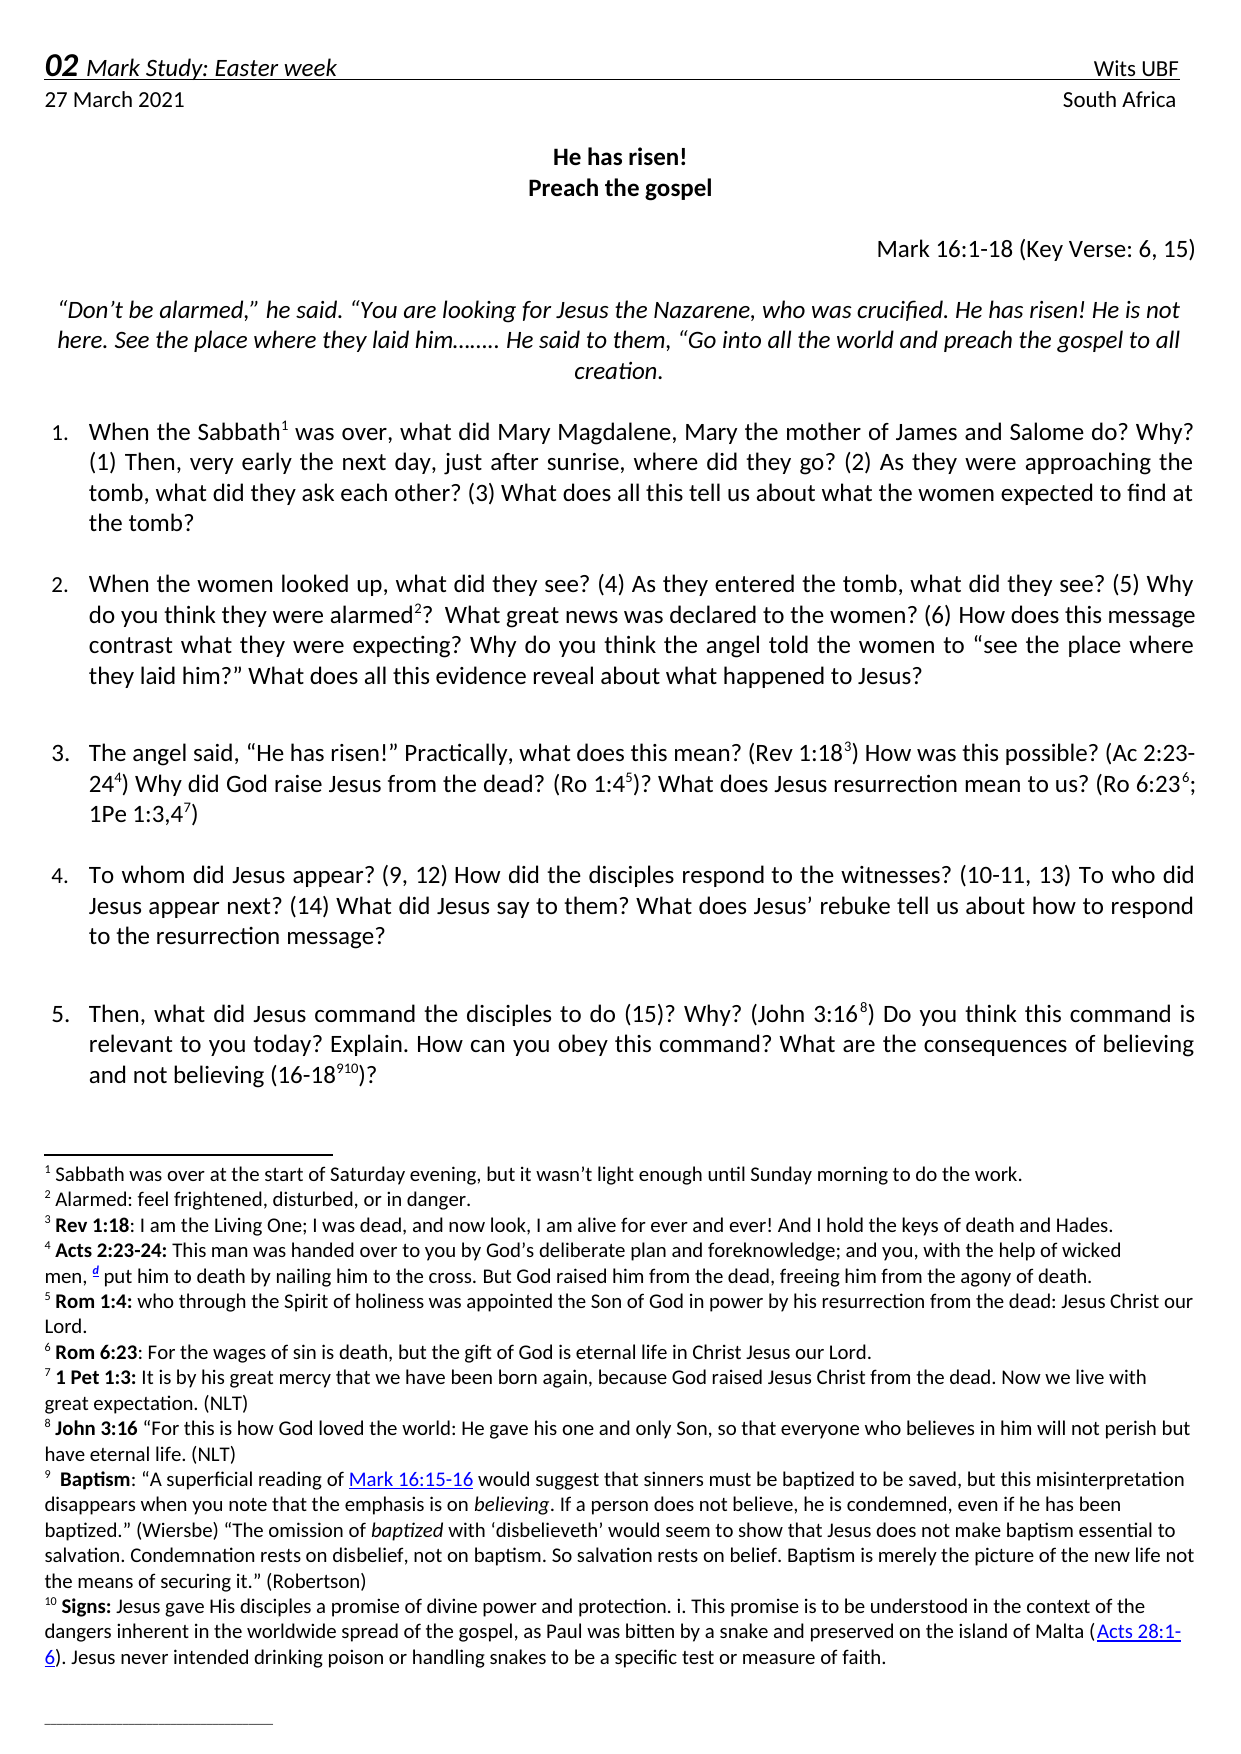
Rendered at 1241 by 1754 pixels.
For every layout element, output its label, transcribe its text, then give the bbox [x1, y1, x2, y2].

list When the women looked up, what did they see? (4) As they entered the tomb, what did they see? (5) Why do you think they were alarmed? What great news was declared to the women? (6) How does this message contrast what they were expecting? Why do you think the angel told the women to “see the place where they laid him?” What does all this evidence reveal about what happened to Jesus? [51, 568, 1196, 691]
text “Don’t be alarmed,” he said. “You are looking for Jesus the Nazarene, who was crucified. He has risen! He is not here. See the place where they laid him…….. He said to them, “Go into all the world and preach the gospel to all creation. [44, 294, 1196, 385]
list To whom did Jesus appear? (9, 12) How did the disciples respond to the witnesses? (10-11, 13) To who did Jesus appear next? (14) What did Jesus say to them? What does Jesus’ rebuke tell us about how to respond to the resurrection message? [51, 859, 1196, 951]
list The angel said, “He has risen!” Practically, what does this mean? (Rev 1:18) How was this possible? (Ac 2:23-24) Why did God raise Jesus from the dead? (Ro 1:4)? What does Jesus resurrection mean to us? (Ro 6:23; 1Pe 1:3,4) [51, 737, 1196, 829]
text He has risen! [44, 141, 1196, 172]
list When the Sabbath was over, what did Mary Magdalene, Mary the mother of James and Salome do? Why? (1) Then, very early the next day, just after sunrise, where did they go? (2) As they were approaching the tomb, what did they ask each other? (3) What does all this tell us about what the women expected to find at the tomb? [51, 416, 1196, 538]
list Then, what did Jesus command the disciples to do (15)? Why? (John 3:16) Do you think this command is relevant to you today? Explain. How can you obey this command? What are the consequences of believing and not believing (16-18)? [51, 998, 1196, 1089]
text Preach the gospel [44, 172, 1196, 202]
text Mark 16:1-18 (Key Verse: 6, 15) [44, 233, 1196, 263]
